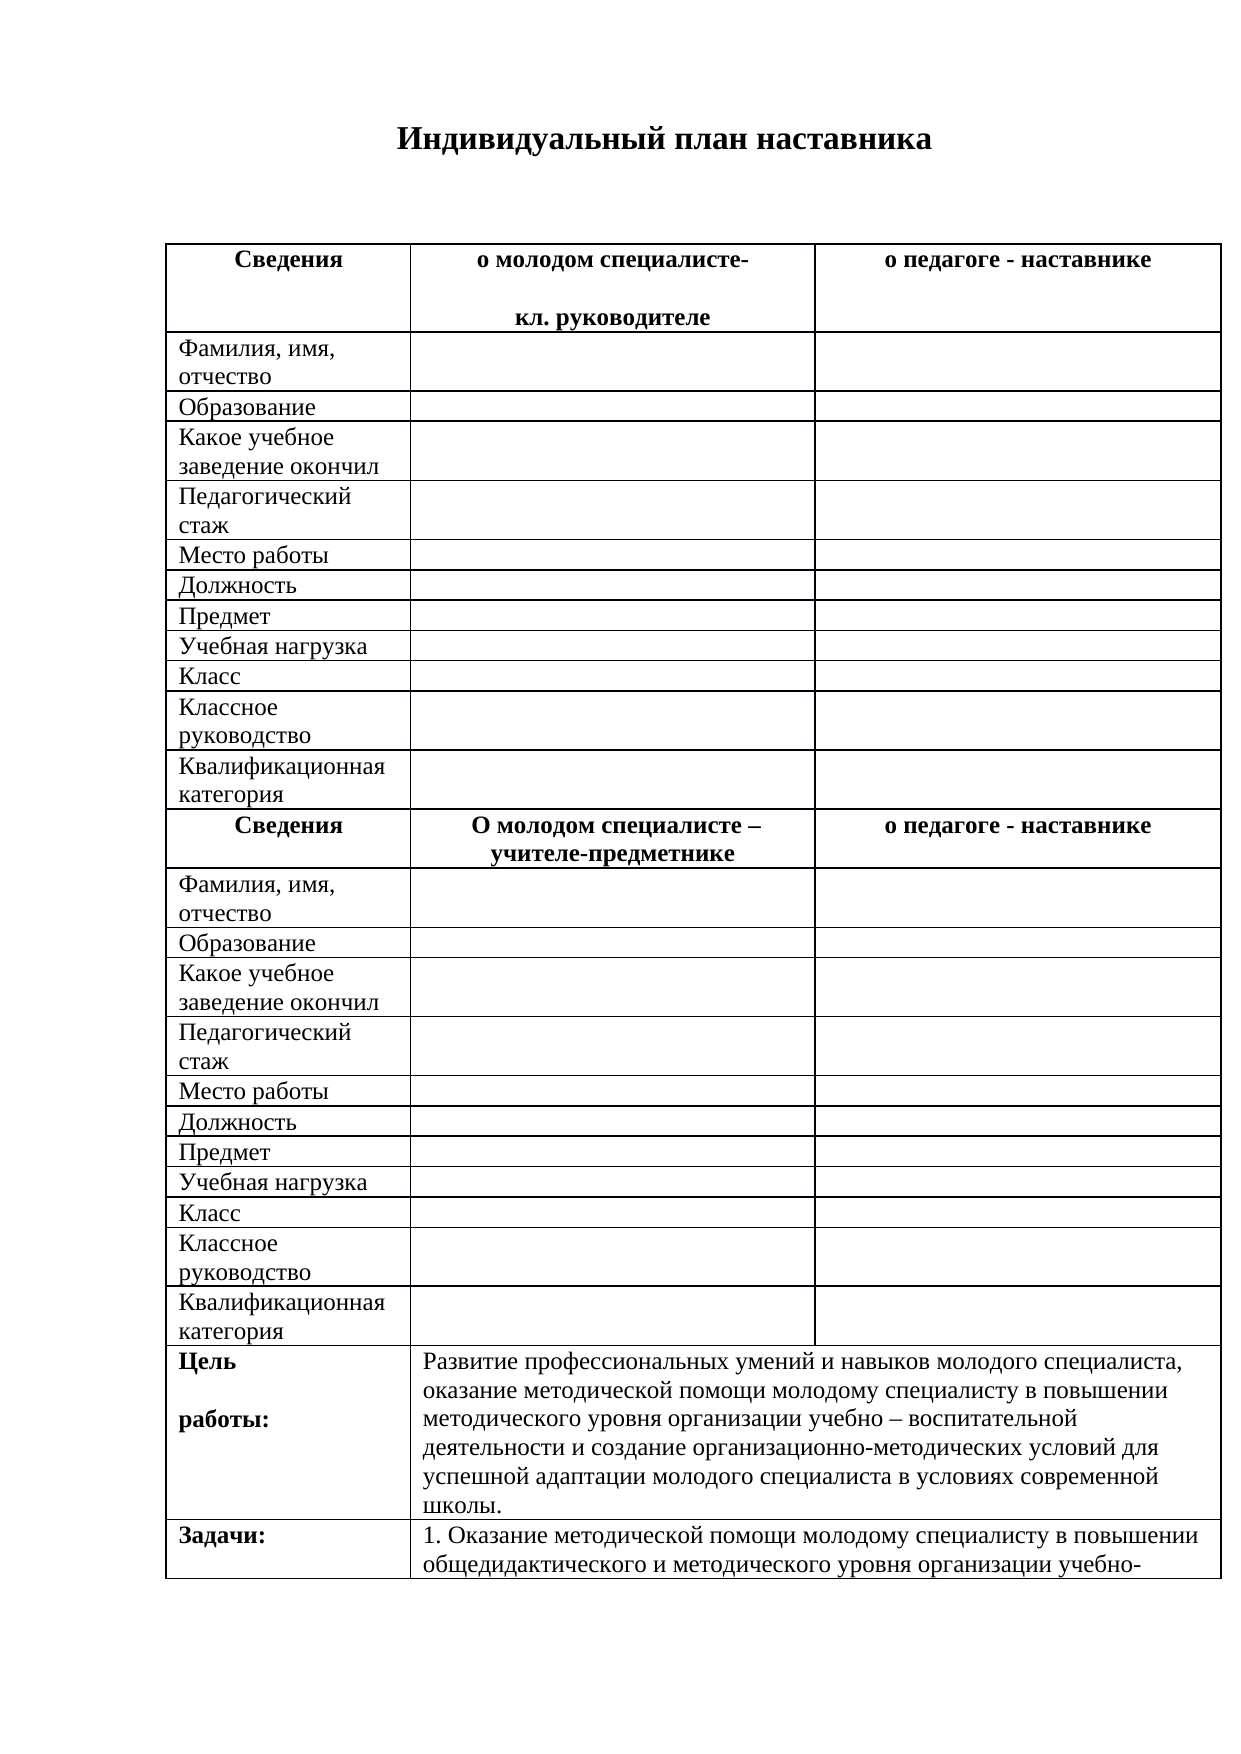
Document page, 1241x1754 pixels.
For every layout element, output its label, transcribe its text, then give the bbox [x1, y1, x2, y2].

table_cell [816, 661, 1220, 690]
table_cell Педагогический стаж [167, 1017, 410, 1075]
table_cell Должность [167, 1107, 410, 1135]
table_cell Учебная нагрузка [167, 1167, 410, 1196]
table_cell [816, 751, 1220, 808]
table_cell [411, 1228, 814, 1285]
table_cell [411, 631, 814, 660]
table_cell [816, 1167, 1220, 1196]
table_cell [411, 661, 814, 690]
table_cell Цель работы: [167, 1346, 410, 1518]
table_cell [816, 958, 1220, 1016]
table_cell [816, 571, 1220, 599]
table_cell [411, 869, 814, 926]
table_header о молодом специалисте- кл. руководителе [411, 245, 814, 331]
table_cell [816, 928, 1220, 957]
table_cell [411, 540, 814, 569]
table_cell [411, 333, 814, 390]
table_cell [816, 1076, 1220, 1105]
table_cell Класс [167, 661, 410, 690]
table_cell [411, 601, 814, 629]
table_cell [411, 692, 814, 749]
table_cell Сведения [167, 810, 410, 867]
table_cell [411, 481, 814, 538]
table_cell Фамилия, имя, отчество [167, 869, 410, 926]
table_cell о педагоге - наставнике [816, 810, 1220, 867]
table_cell Какое учебное заведение окончил [167, 958, 410, 1016]
table_cell [816, 333, 1220, 390]
table_cell Квалификационная категория [167, 751, 410, 808]
table_cell [411, 1137, 814, 1166]
table_cell [411, 422, 814, 479]
text Индивидуальный план наставника [177, 118, 1152, 156]
table_cell [411, 1287, 814, 1344]
table_cell О молодом специалисте – учителе-предметнике [411, 810, 814, 867]
table_cell [411, 1017, 814, 1075]
table_cell [816, 540, 1220, 569]
table_cell [816, 481, 1220, 538]
table_cell Какое учебное заведение окончил [167, 422, 410, 479]
table_header о педагоге - наставнике [816, 245, 1220, 331]
table_cell Учебная нагрузка [167, 631, 410, 660]
table_cell Квалификационная категория [167, 1287, 410, 1344]
table_cell [816, 631, 1220, 660]
table_cell [411, 1107, 814, 1135]
table_cell [816, 1198, 1220, 1226]
table_cell Предмет [167, 1137, 410, 1166]
table_cell [411, 1076, 814, 1105]
table_cell [816, 869, 1220, 926]
table_cell [816, 422, 1220, 479]
table_cell [816, 601, 1220, 629]
table_cell [411, 392, 814, 420]
table_cell [411, 928, 814, 957]
table_cell [411, 571, 814, 599]
table_cell [411, 958, 814, 1016]
table_cell [816, 1287, 1220, 1344]
table_cell Педагогический стаж [167, 481, 410, 538]
table_cell Место работы [167, 1076, 410, 1105]
table_cell [816, 1228, 1220, 1285]
table_cell [816, 1137, 1220, 1166]
table_cell [816, 1017, 1220, 1075]
table_cell Образование [167, 392, 410, 420]
table_cell Классное руководство [167, 692, 410, 749]
table_cell Развитие профессиональных умений и навыков молодого специалиста, оказание методической помощи молодому специалисту в повышении методического уровня организации учебно – воспитательной деятельности и создание организационно-методических условий для успешной адаптации молодого специалиста в условиях современной школы. [411, 1346, 1220, 1518]
table_cell [816, 1107, 1220, 1135]
table_cell [411, 751, 814, 808]
table_cell Предмет [167, 601, 410, 629]
table_cell Классное руководство [167, 1228, 410, 1285]
table_cell Место работы [167, 540, 410, 569]
table_cell [411, 1198, 814, 1226]
table_cell Задачи: [167, 1520, 410, 1578]
table_cell [816, 692, 1220, 749]
table_header Сведения [167, 245, 410, 331]
table_cell [816, 392, 1220, 420]
table_cell [411, 1167, 814, 1196]
table_cell Должность [167, 571, 410, 599]
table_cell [411, 1520, 1220, 1578]
table_cell Фамилия, имя, отчество [167, 333, 410, 390]
table_cell Класс [167, 1198, 410, 1226]
table_cell Образование [167, 928, 410, 957]
